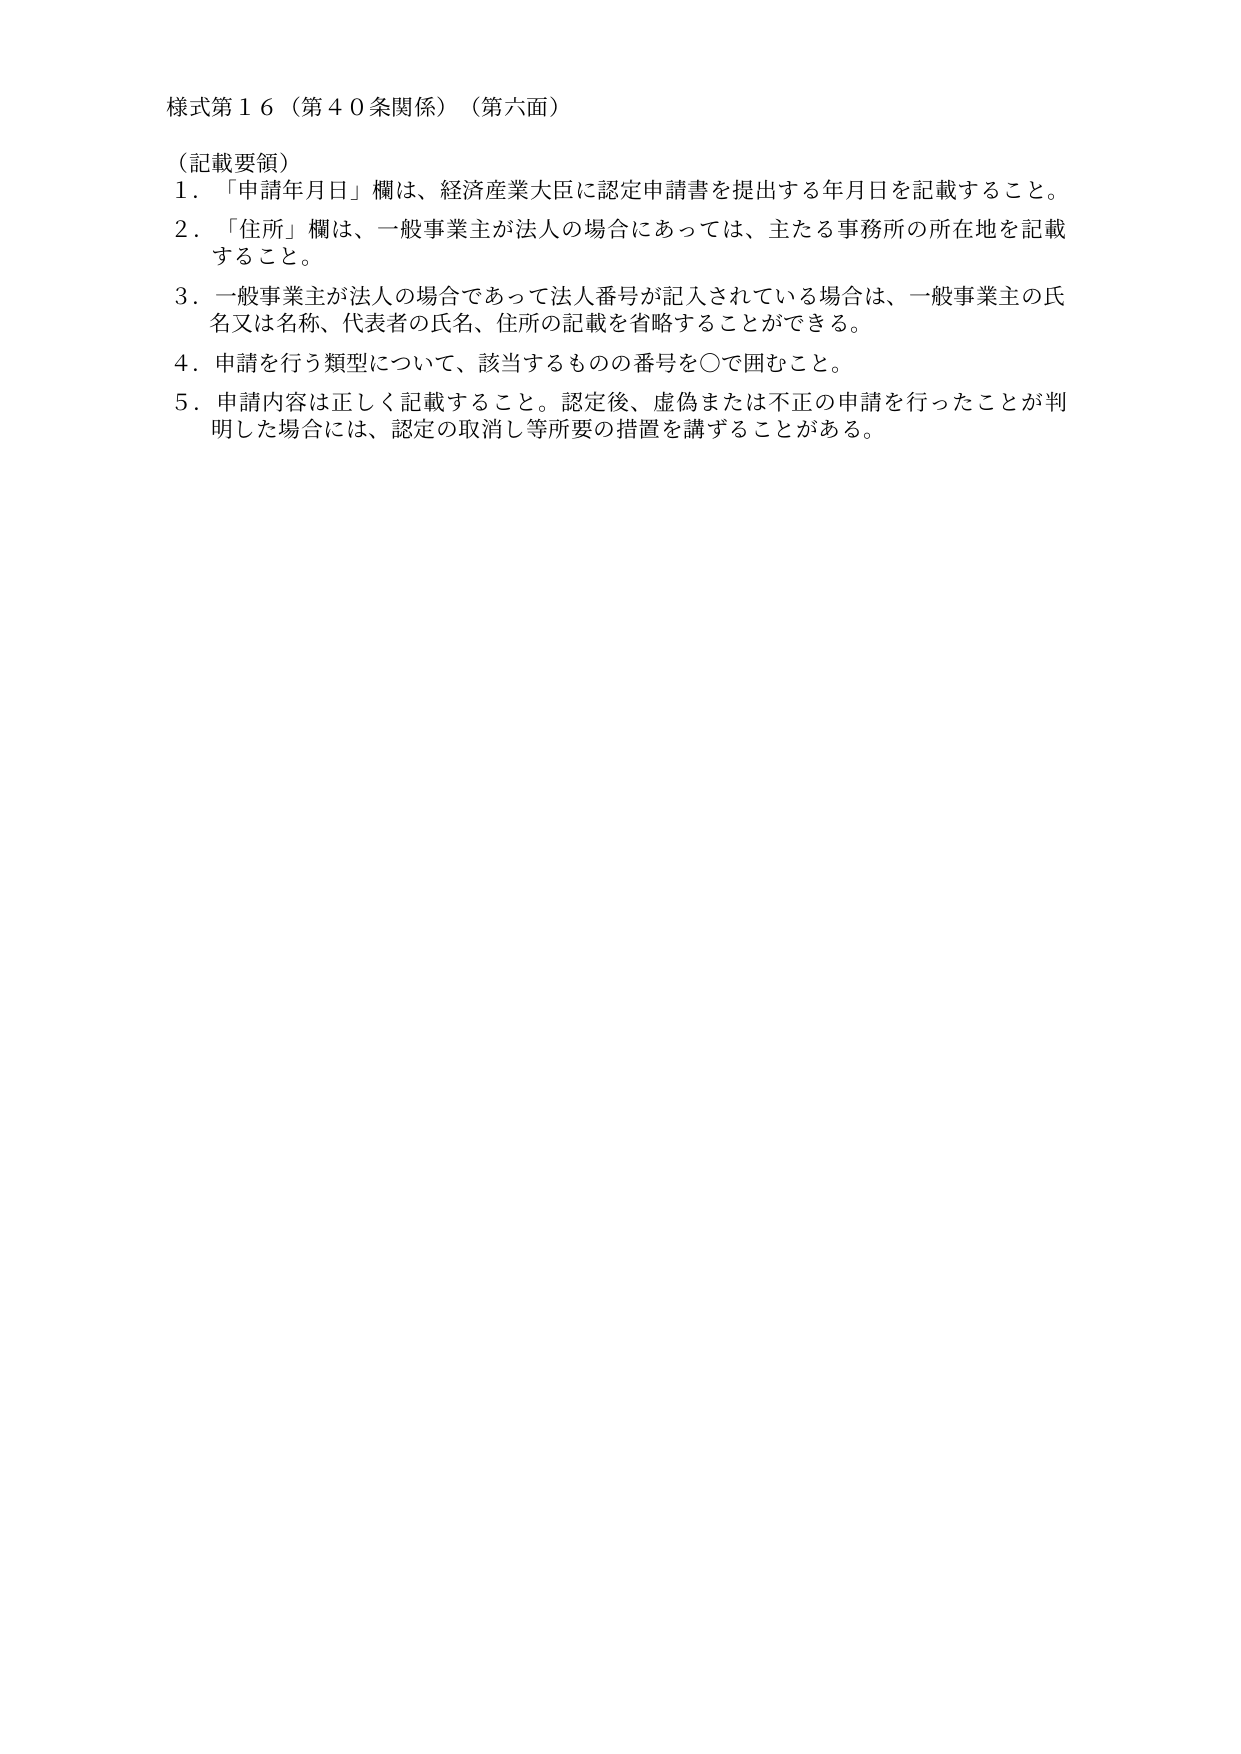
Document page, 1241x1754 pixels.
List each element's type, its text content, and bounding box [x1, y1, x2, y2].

text ５．申請内容は正しく記載すること。認定後、虚偽または不正の申請を行ったことが判明した場合には、認定の取消し等所要の措置を講ずることがある。 [170, 389, 1067, 443]
text 様式第１６（第４０条関係）（第六面） [167, 89, 1070, 122]
text ３．一般事業主が法人の場合であって法人番号が記入されている場合は、一般事業主の氏名又は名称、代表者の氏名、住所の記載を省略することができる。 [170, 283, 1067, 337]
text ４．申請を行う類型について、該当するものの番号を○で囲むこと。 [170, 349, 1067, 376]
text １．「申請年月日」欄は、経済産業大臣に認定申請書を提出する年月日を記載すること。 [170, 176, 1067, 203]
text （記載要領） [167, 149, 996, 176]
text ２．「住所」欄は、一般事業主が法人の場合にあっては、主たる事務所の所在地を記載すること。 [170, 216, 1067, 270]
